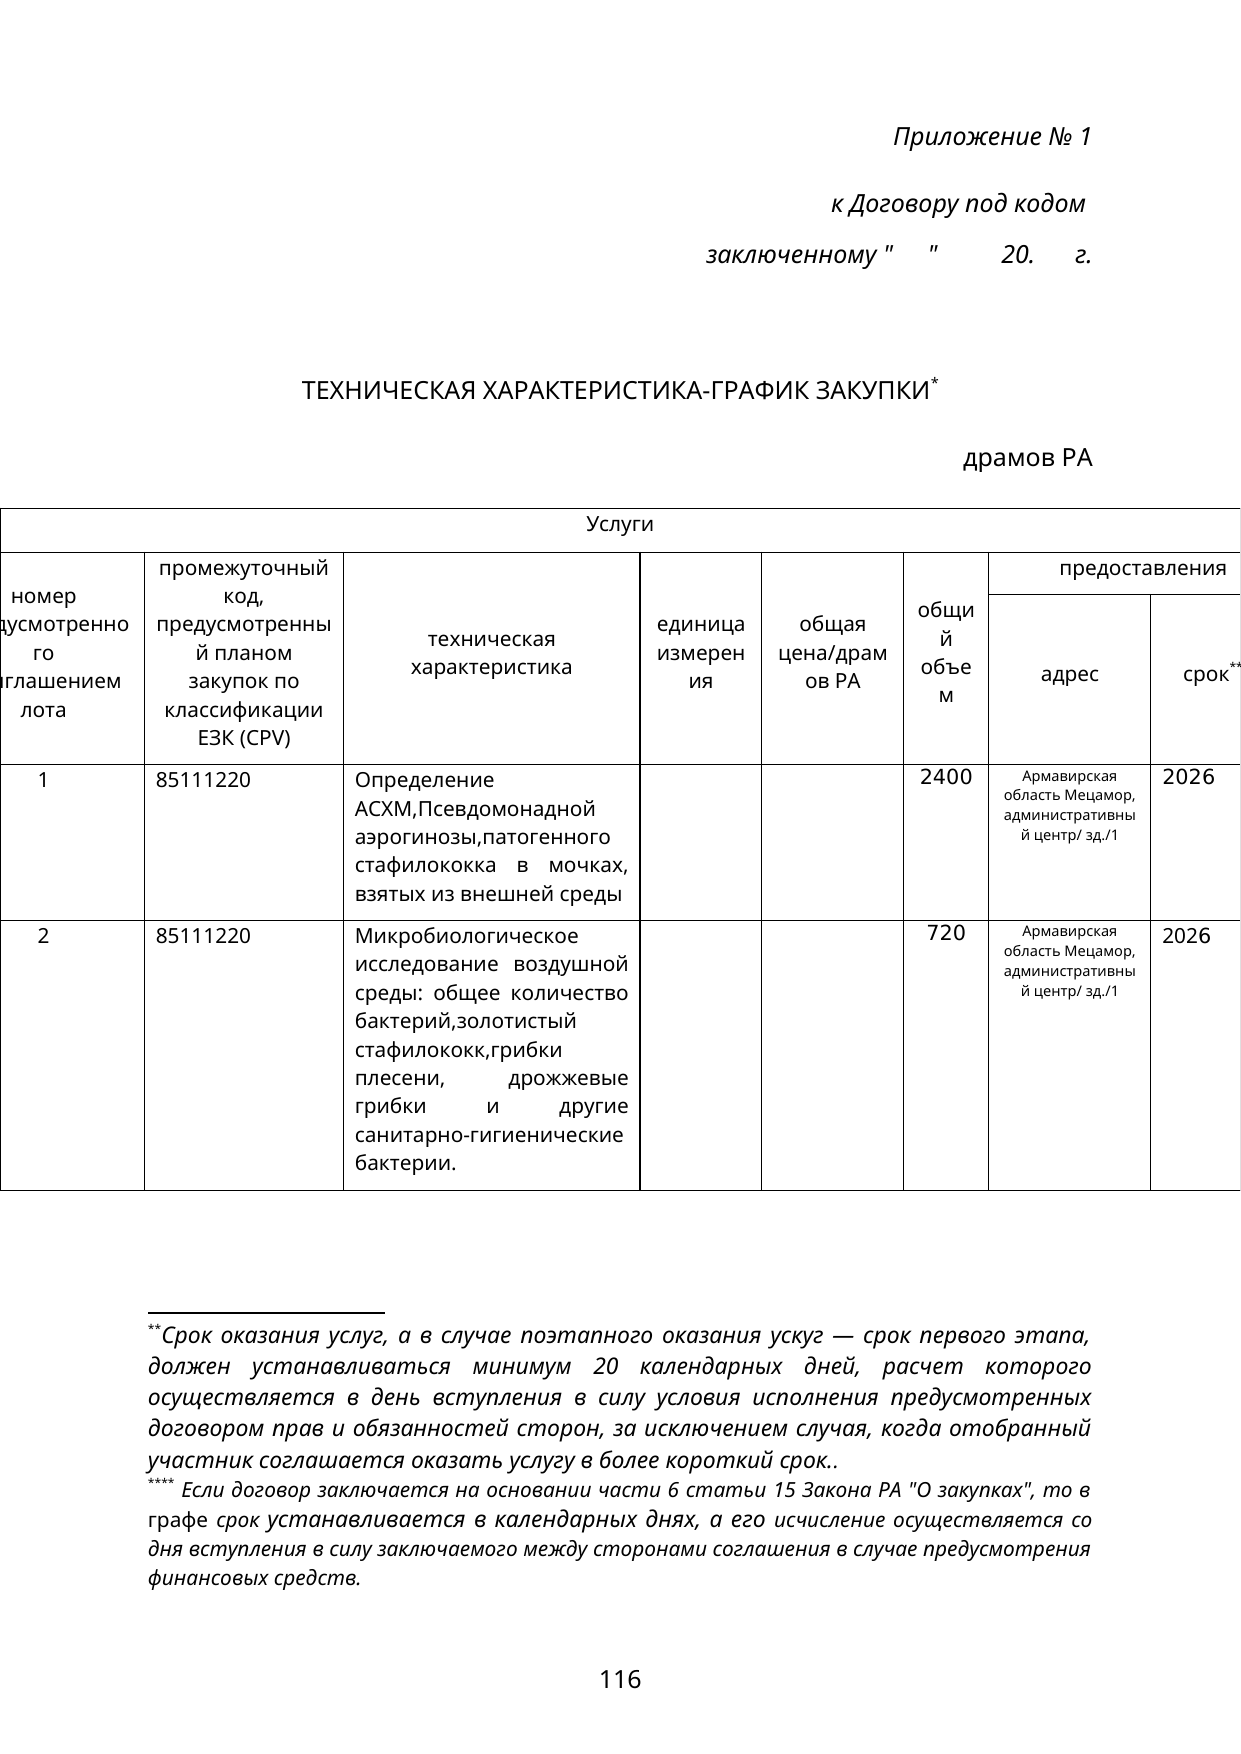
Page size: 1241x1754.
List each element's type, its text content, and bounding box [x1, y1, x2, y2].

table_cell Микробиологическое исследование воздушной среды: общее количество бактерий,золотистый стафилококк,грибки плесени, дрожжевые грибки и другие санитарно-гигиенические бактерии. [344, 921, 639, 1189]
table_cell Армавирская область Мецамор, административный центр/ зд./1 [989, 765, 1150, 920]
table_cell 2400 [904, 765, 988, 920]
table_cell единица измерения [641, 553, 761, 764]
table_cell Армавирская область Мецамор, административный центр/ зд./1 [989, 921, 1150, 1189]
table_cell [641, 765, 761, 920]
table_cell 1 [1, 765, 144, 920]
table_cell промежуточный код, предусмотренный планом закупок по классификации ЕЗК (CPV) [145, 553, 343, 764]
text к Договору под кодом заключенному " " 20. г. [148, 186, 1092, 271]
table_cell [641, 921, 761, 1189]
table_cell 2 [1, 921, 144, 1189]
table_cell техническая характеристика [344, 553, 639, 764]
table_header Услуги [1, 509, 1240, 552]
text драмов РА [148, 440, 1092, 474]
text ТЕХНИЧЕСКАЯ ХАРАКТЕРИСТИКА-ГРАФИК ЗАКУПКИ* [148, 372, 1092, 406]
text Приложение № 1 [148, 118, 1092, 152]
table_cell 85111220 [145, 765, 343, 920]
table_cell срок** [1151, 595, 1240, 764]
table_cell 85111220 [145, 921, 343, 1189]
table_cell общий объем [904, 553, 988, 764]
table_cell 2026 [1151, 921, 1240, 1189]
table_cell 720 [904, 921, 988, 1189]
table_cell общая цена/драмов РА [762, 553, 903, 764]
table_cell адрес [989, 595, 1150, 764]
table_cell [762, 921, 903, 1189]
table_cell номер предусмотренного приглашением лота [1, 553, 144, 764]
table_cell Определение ACXM,Псевдомонадной аэрогинозы,патогенного стафилококка в мочках, взятых из внешней среды [344, 765, 639, 920]
table_cell [762, 765, 903, 920]
table_cell предоставления [989, 553, 1240, 594]
table_cell 2026 [1151, 765, 1240, 920]
